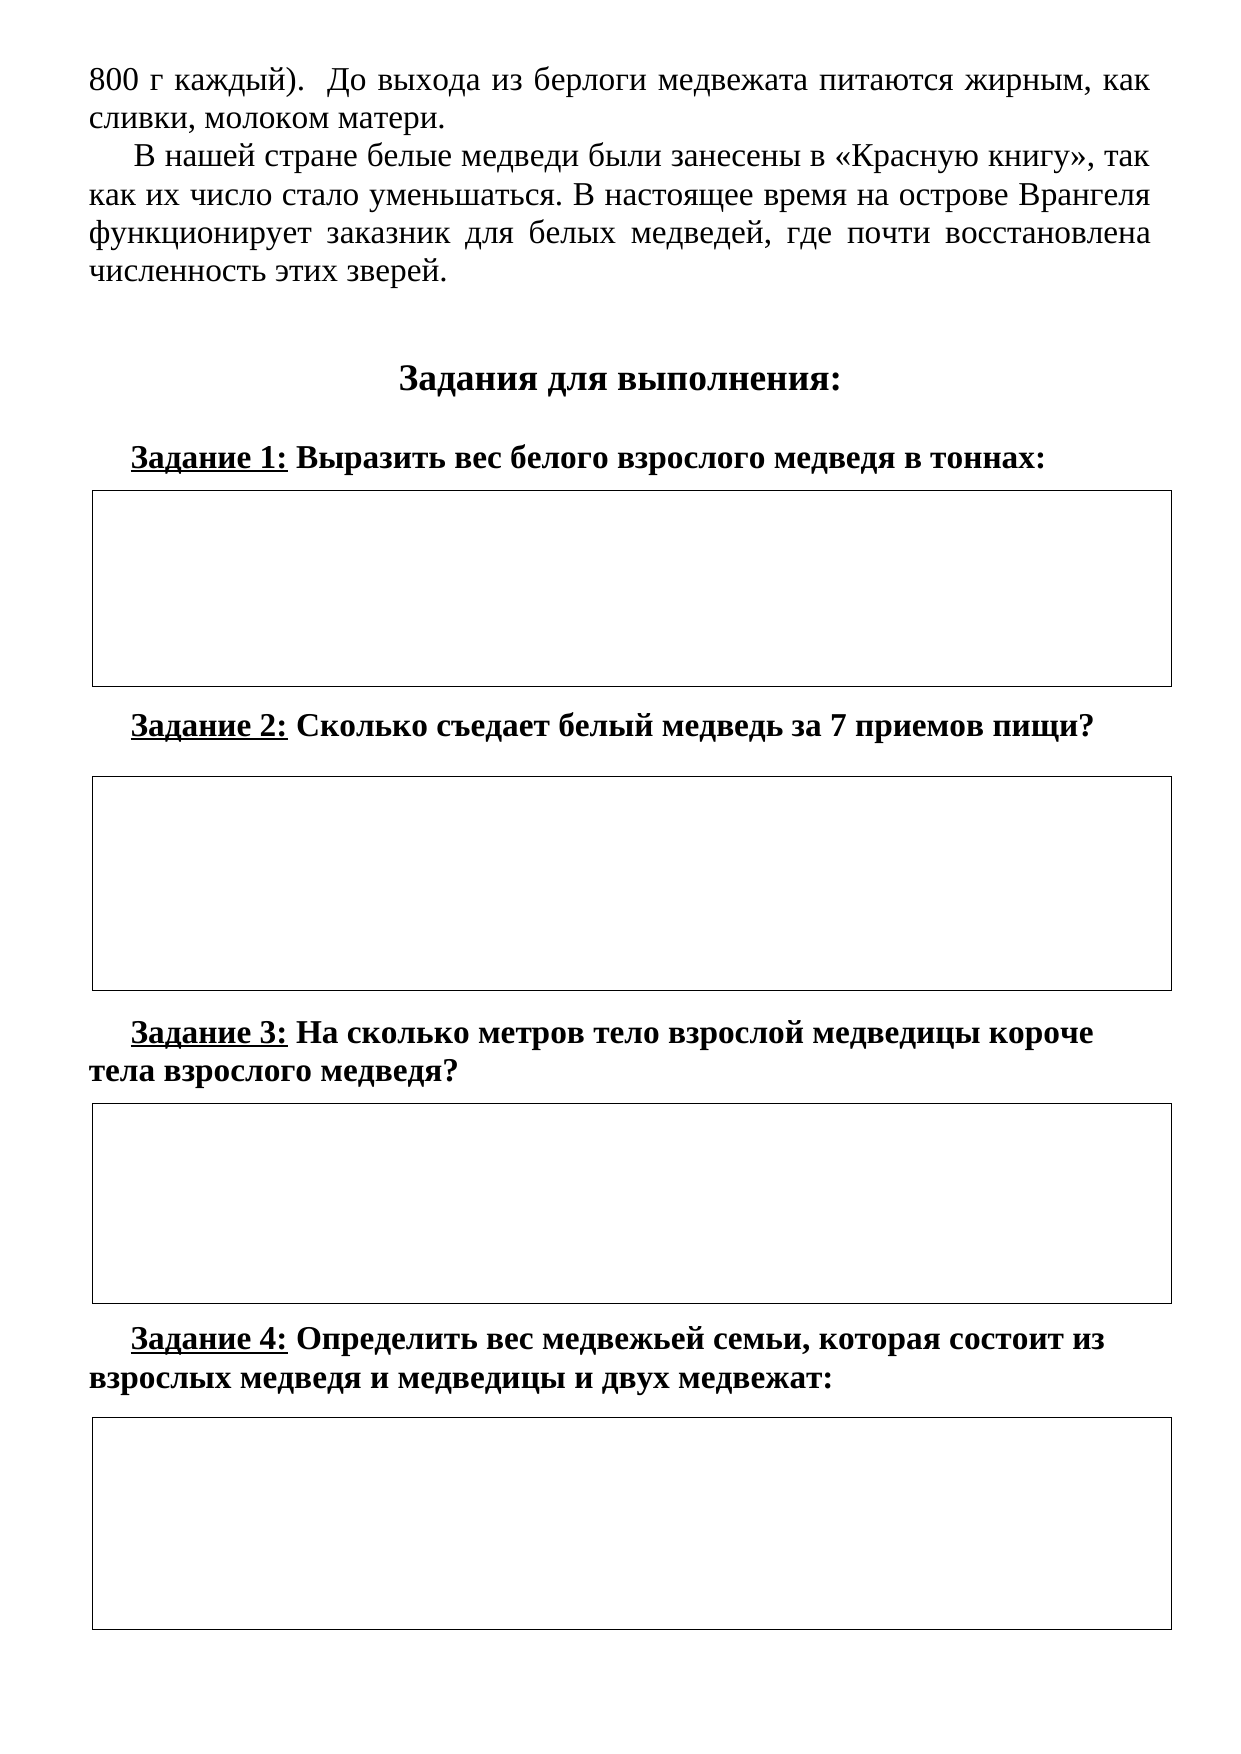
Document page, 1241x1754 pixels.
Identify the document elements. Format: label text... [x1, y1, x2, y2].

text Задание 4: Определить вес медвежьей семьи, которая состоит из взрослых медведя и медведицы и двух медвежат: [89, 1318, 1152, 1395]
text Задание 1: Выразить вес белого взрослого медведя в тоннах: [89, 437, 1152, 475]
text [89, 59, 1152, 136]
text В нашей стране белые медведи были занесены в «Красную книгу», так как их число стало уменьшаться. В настоящее время на острове Врангеля функционирует заказник для белых медведей, где почти восстановлена численность этих зверей. [89, 136, 1152, 289]
text Задание 3: На сколько метров тело взрослой медведицы короче тела взрослого медведя? [89, 1012, 1152, 1088]
text Задание 2: Сколько съедает белый медведь за 7 приемов пищи? [89, 705, 1152, 743]
text Задания для выполнения: [89, 355, 1152, 398]
